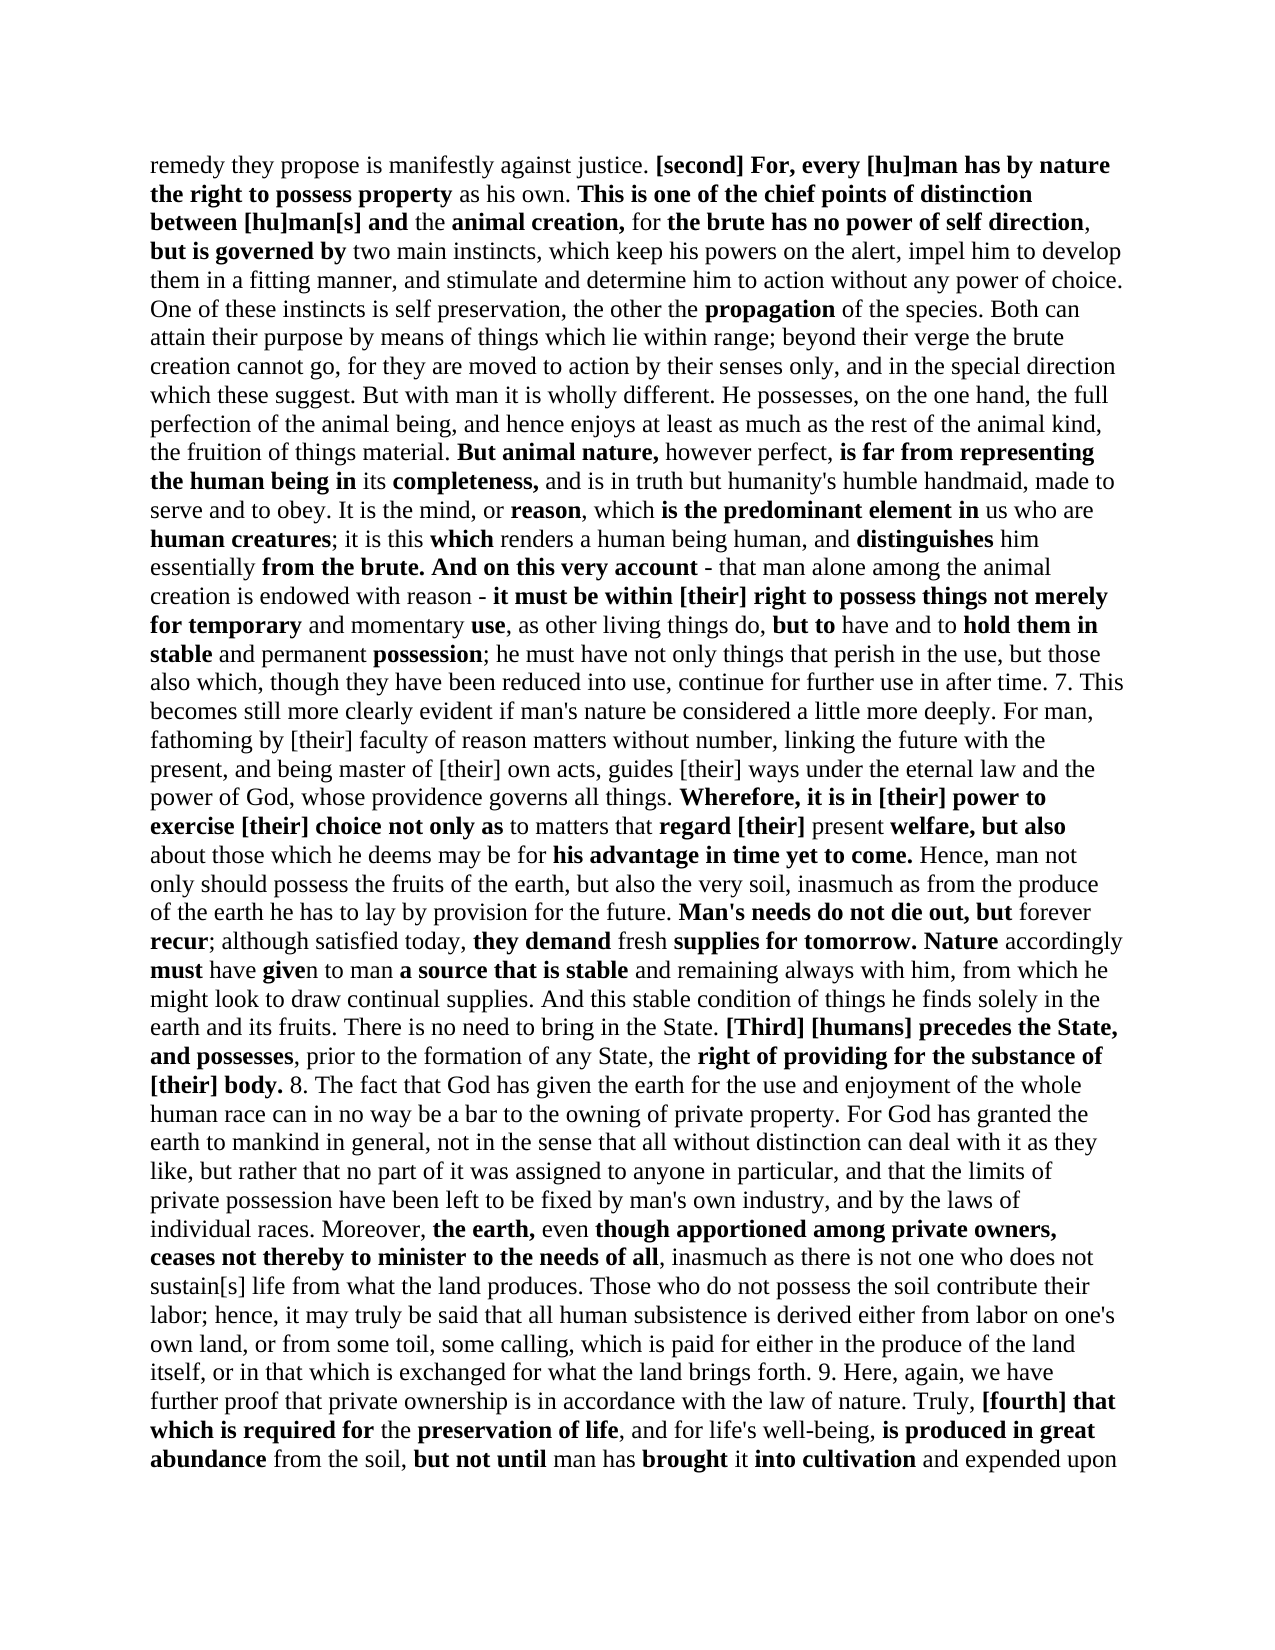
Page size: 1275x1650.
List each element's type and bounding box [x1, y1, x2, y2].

text [150, 150, 1125, 1472]
